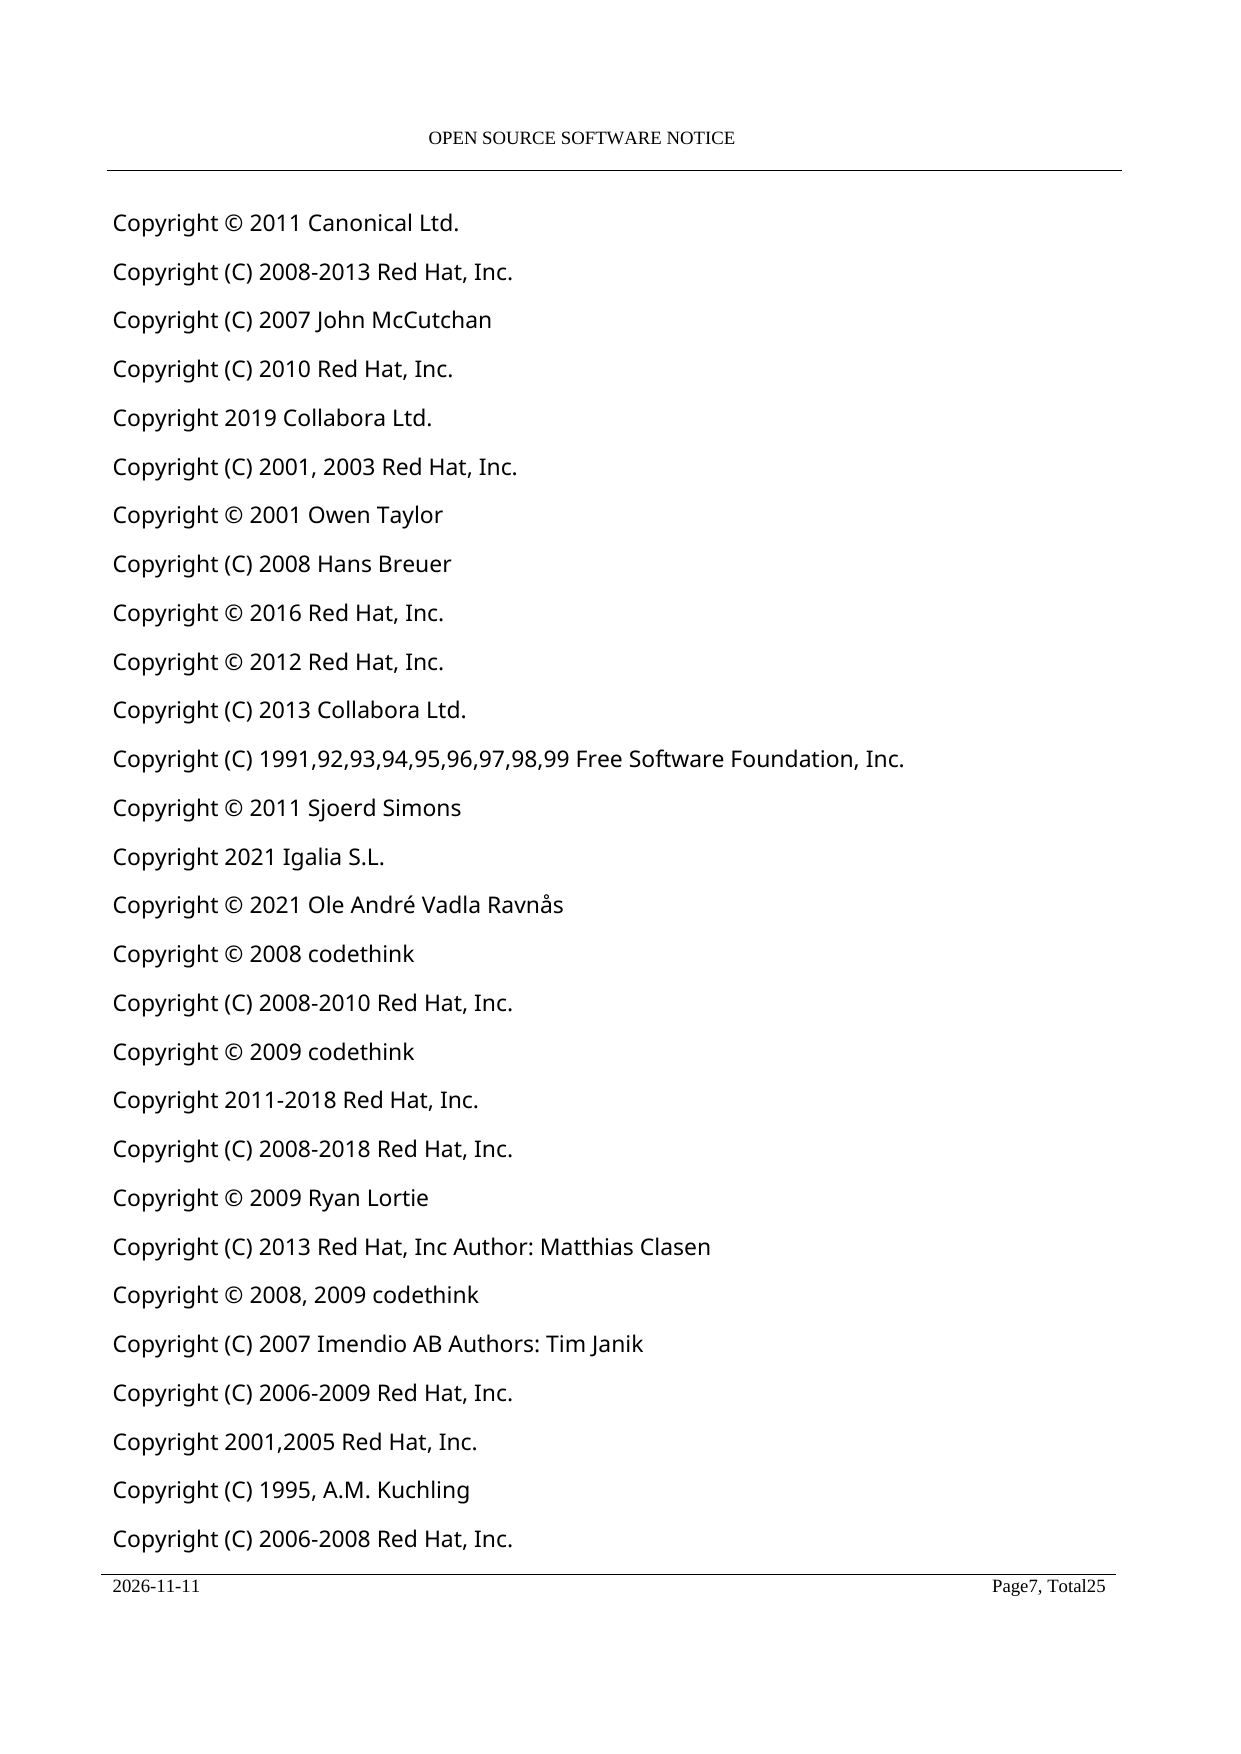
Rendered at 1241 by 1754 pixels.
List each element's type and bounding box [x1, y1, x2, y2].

text [112, 206, 1128, 1555]
